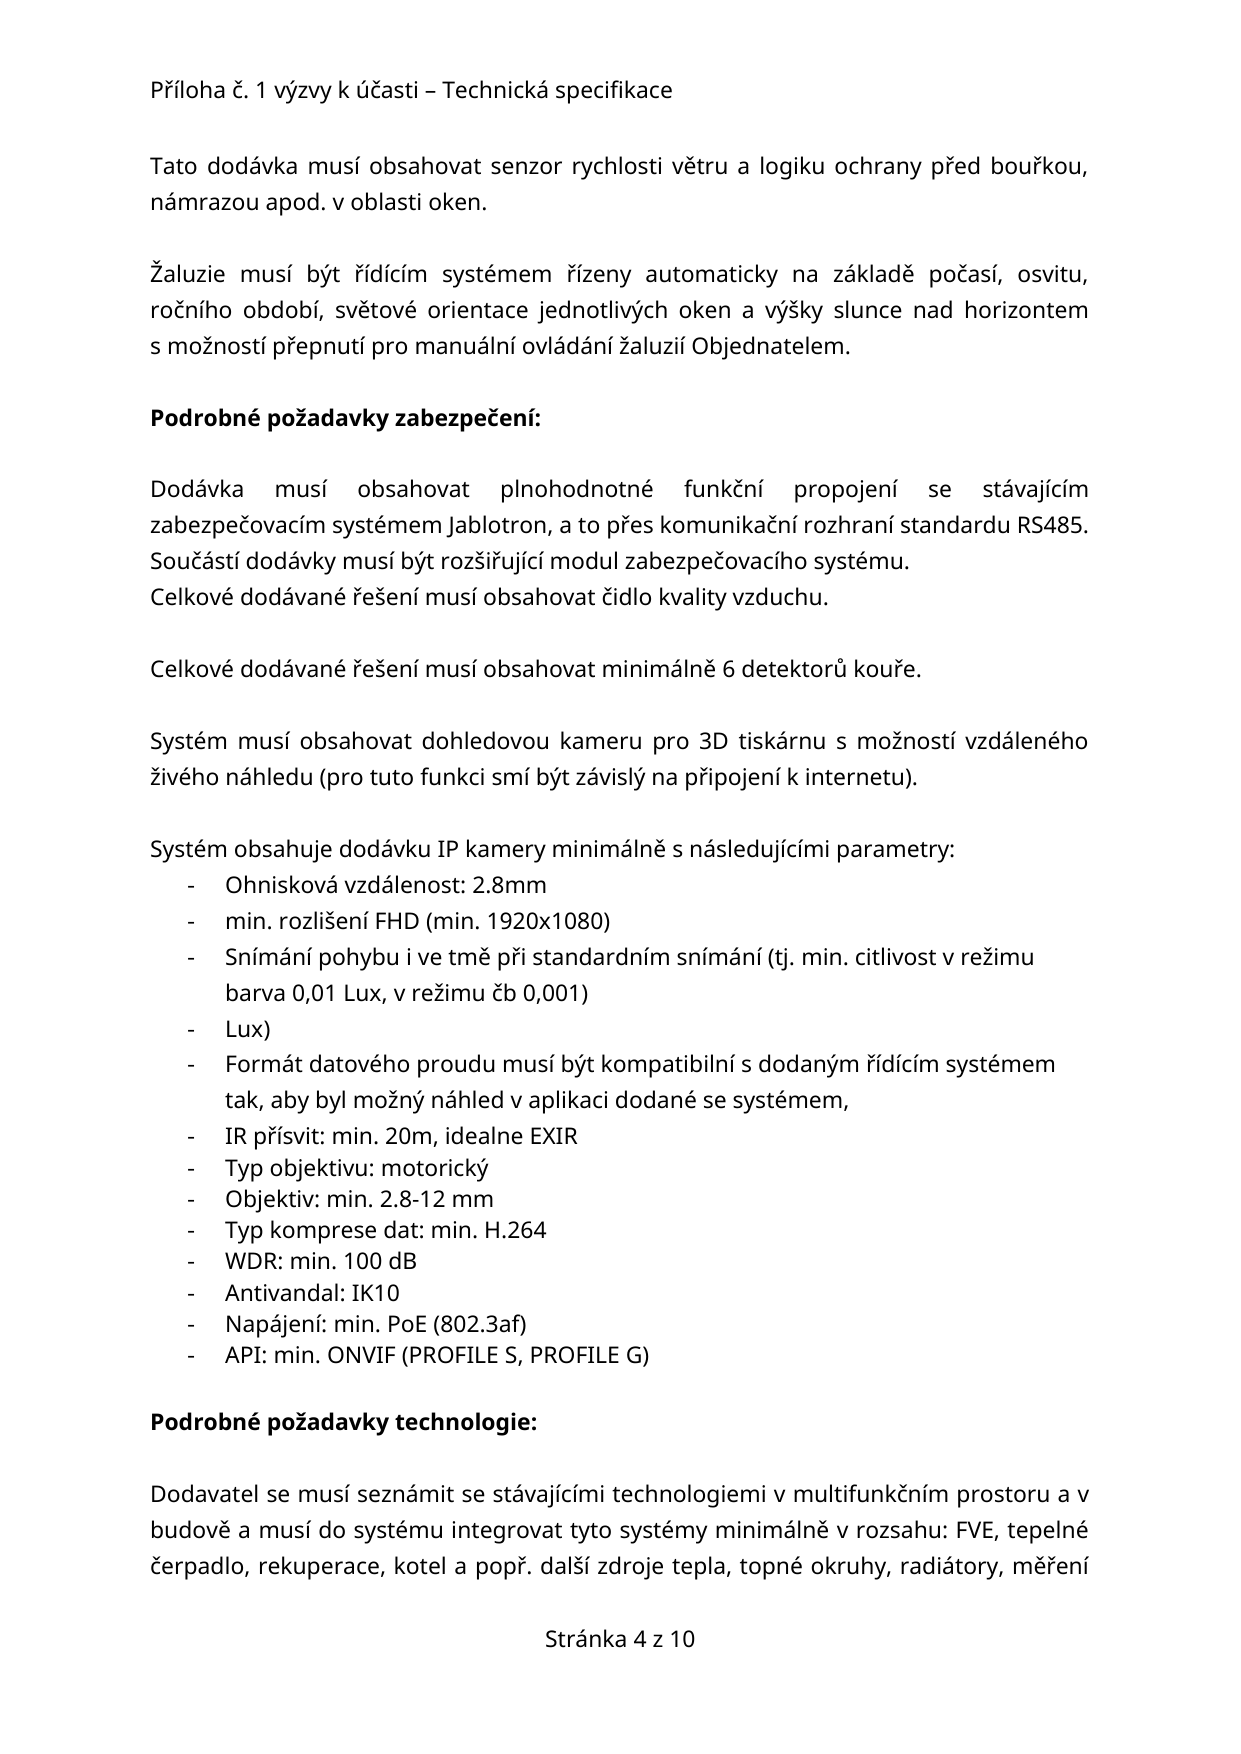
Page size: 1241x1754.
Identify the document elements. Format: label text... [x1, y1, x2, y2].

list IR přísvit: min. 20m, idealne EXIR [187, 1120, 1090, 1152]
list Formát datového proudu musí být kompatibilní s dodaným řídícím systémem tak, aby byl možný náhled v aplikaci dodané se systémem, [187, 1048, 1090, 1116]
list Napájení: min. PoE (802.3af) [187, 1308, 1090, 1339]
list Lux) [187, 1012, 1090, 1044]
text Podrobné požadavky technologie: [150, 1406, 1090, 1437]
text Celkové dodávané řešení musí obsahovat minimálně 6 detektorů kouře. [150, 617, 1090, 684]
list Antivandal: IK10 [187, 1277, 1090, 1308]
list Objektiv: min. 2.8-12 mm [187, 1183, 1090, 1214]
text Žaluzie musí být řídícím systémem řízeny automaticky na základě počasí, osvitu, ročního období, světové orientace jednotlivých oken a výšky slunce nad horizontem s možností přepnutí pro manuální ovládání žaluzií Objednatelem. [150, 222, 1090, 361]
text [150, 1442, 1090, 1581]
text Celkové dodávané řešení musí obsahovat čidlo kvality vzduchu. [150, 581, 1090, 612]
list Ohnisková vzdálenost: 2.8mm [187, 869, 1090, 900]
text Dodávka musí obsahovat plnohodnotné funkční propojení se stávajícím zabezpečovacím systémem Jablotron, a to přes komunikační rozhraní standardu RS485. Součástí dodávky musí být rozšiřující modul zabezpečovacího systému. [150, 437, 1090, 577]
list min. rozlišení FHD (min. 1920x1080) [187, 905, 1090, 936]
list WDR: min. 100 dB [187, 1245, 1090, 1277]
text Podrobné požadavky zabezpečení: [150, 366, 1090, 433]
text Systém musí obsahovat dohledovou kameru pro 3D tiskárnu s možností vzdáleného živého náhledu (pro tuto funkci smí být závislý na připojení k internetu). [150, 725, 1090, 792]
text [150, 150, 1090, 217]
list Snímání pohybu i ve tmě při standardním snímání (tj. min. citlivost v režimu barva 0,01 Lux, v režimu čb 0,001) [187, 941, 1090, 1008]
list Typ objektivu: motorický [187, 1152, 1090, 1183]
text Systém obsahuje dodávku IP kamery minimálně s následujícími parametry: [150, 833, 1090, 864]
list Typ komprese dat: min. H.264 [187, 1214, 1090, 1245]
list API: min. ONVIF (PROFILE S, PROFILE G) [187, 1339, 1090, 1370]
